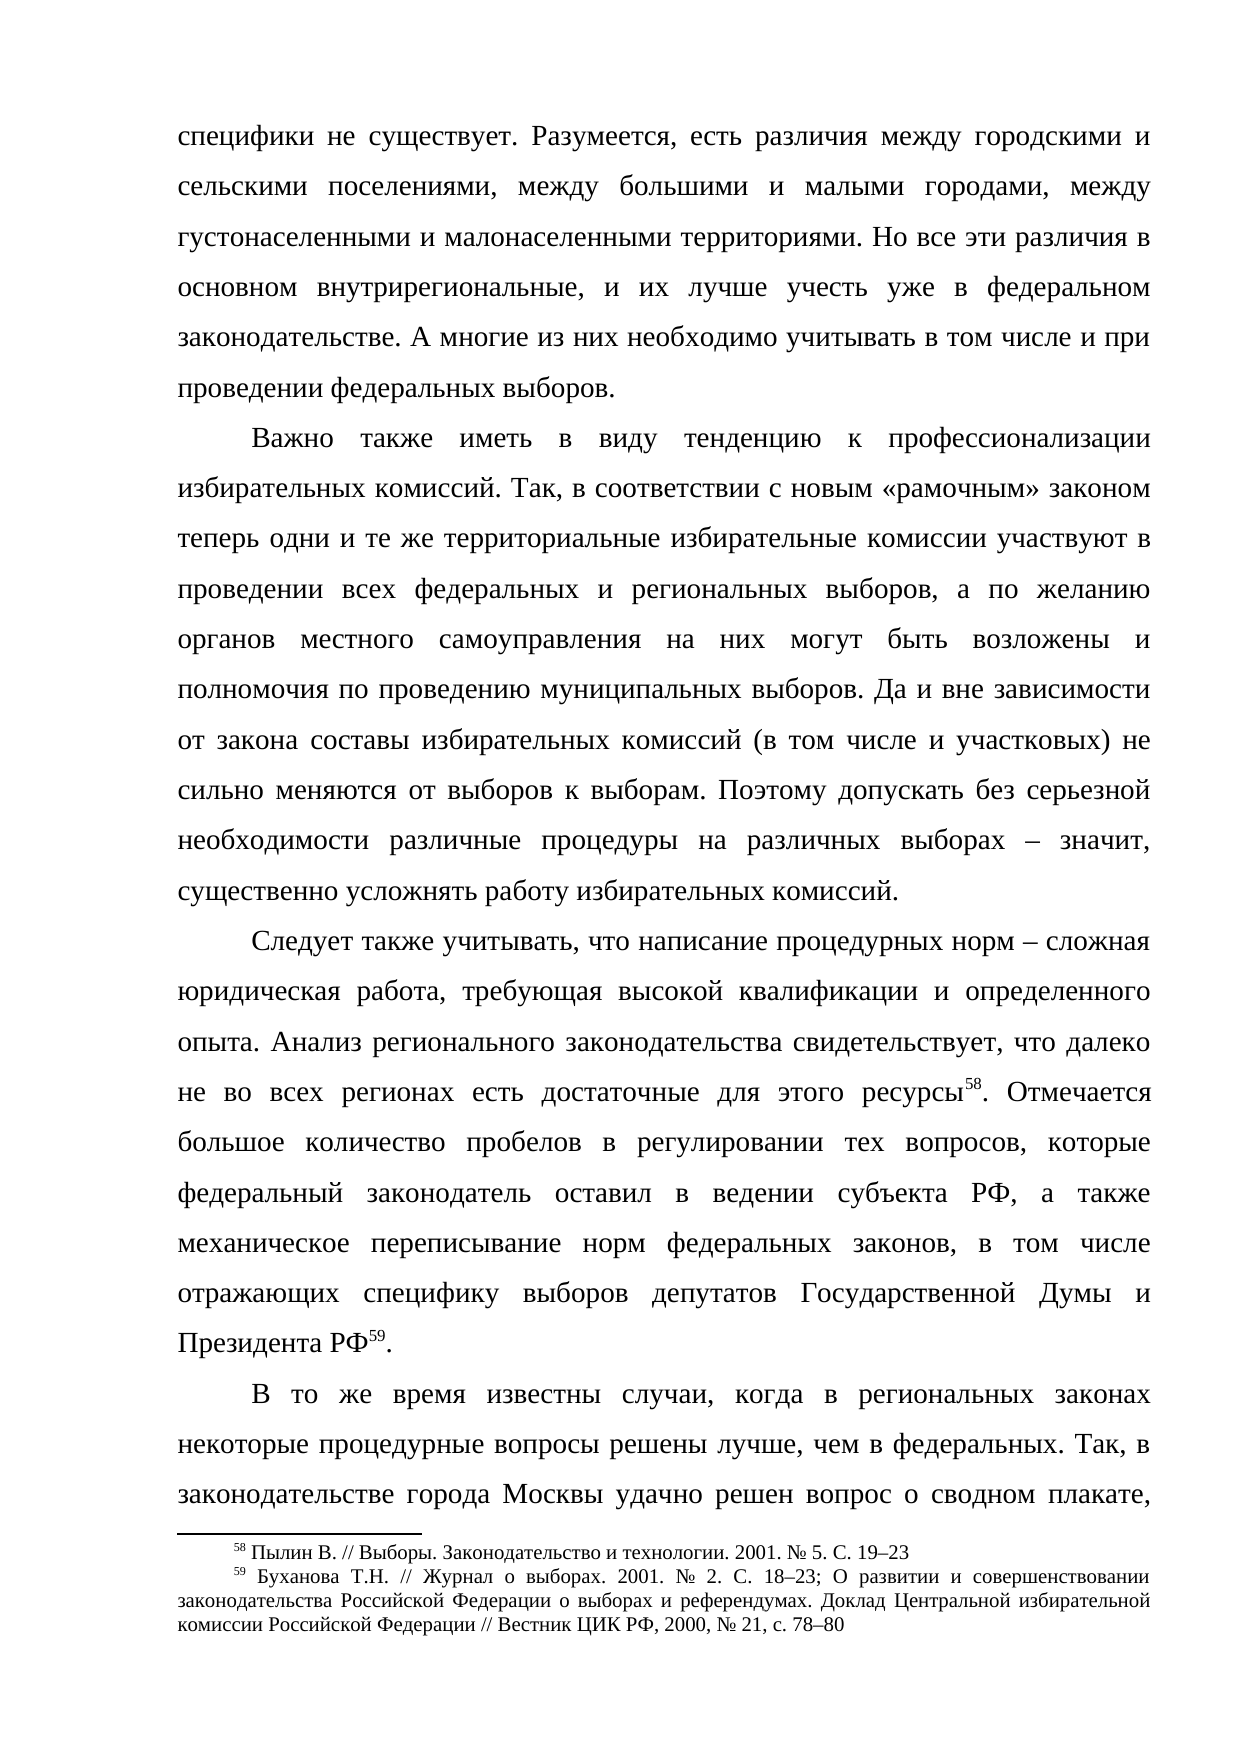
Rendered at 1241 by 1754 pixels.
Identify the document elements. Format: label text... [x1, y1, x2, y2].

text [177, 118, 1152, 403]
text Важно также иметь в виду тенденцию к профессионализации избирательных комиссий. Так, в соответствии с новым «рамочным» законом теперь одни и те же территориальные избирательные комиссии участвуют в проведении всех федеральных и региональных выборов, а по желанию органов местного самоуправления на них могут быть возложены и полномочия по проведению муниципальных выборов. Да и вне зависимости от закона составы избирательных комиссий (в том числе и участковых) не сильно меняются от выборов к выборам. Поэтому допускать без серьезной необходимости различные процедуры на различных выборах – значит, существенно усложнять работу избирательных комиссий. [177, 420, 1152, 906]
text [177, 1376, 1152, 1510]
text Следует также учитывать, что написание процедурных норм – сложная юридическая работа, требующая высокой квалификации и определенного опыта. Анализ регионального законодательства свидетельствует, что далеко не во всех регионах есть достаточные для этого ресурсы. Отмечается большое количество пробелов в регулировании тех вопросов, которые федеральный законодатель оставил в ведении субъекта РФ, а также механическое переписывание норм федеральных законов, в том числе отражающих специфику выборов депутатов Государственной Думы и Президента РФ. [177, 923, 1152, 1359]
